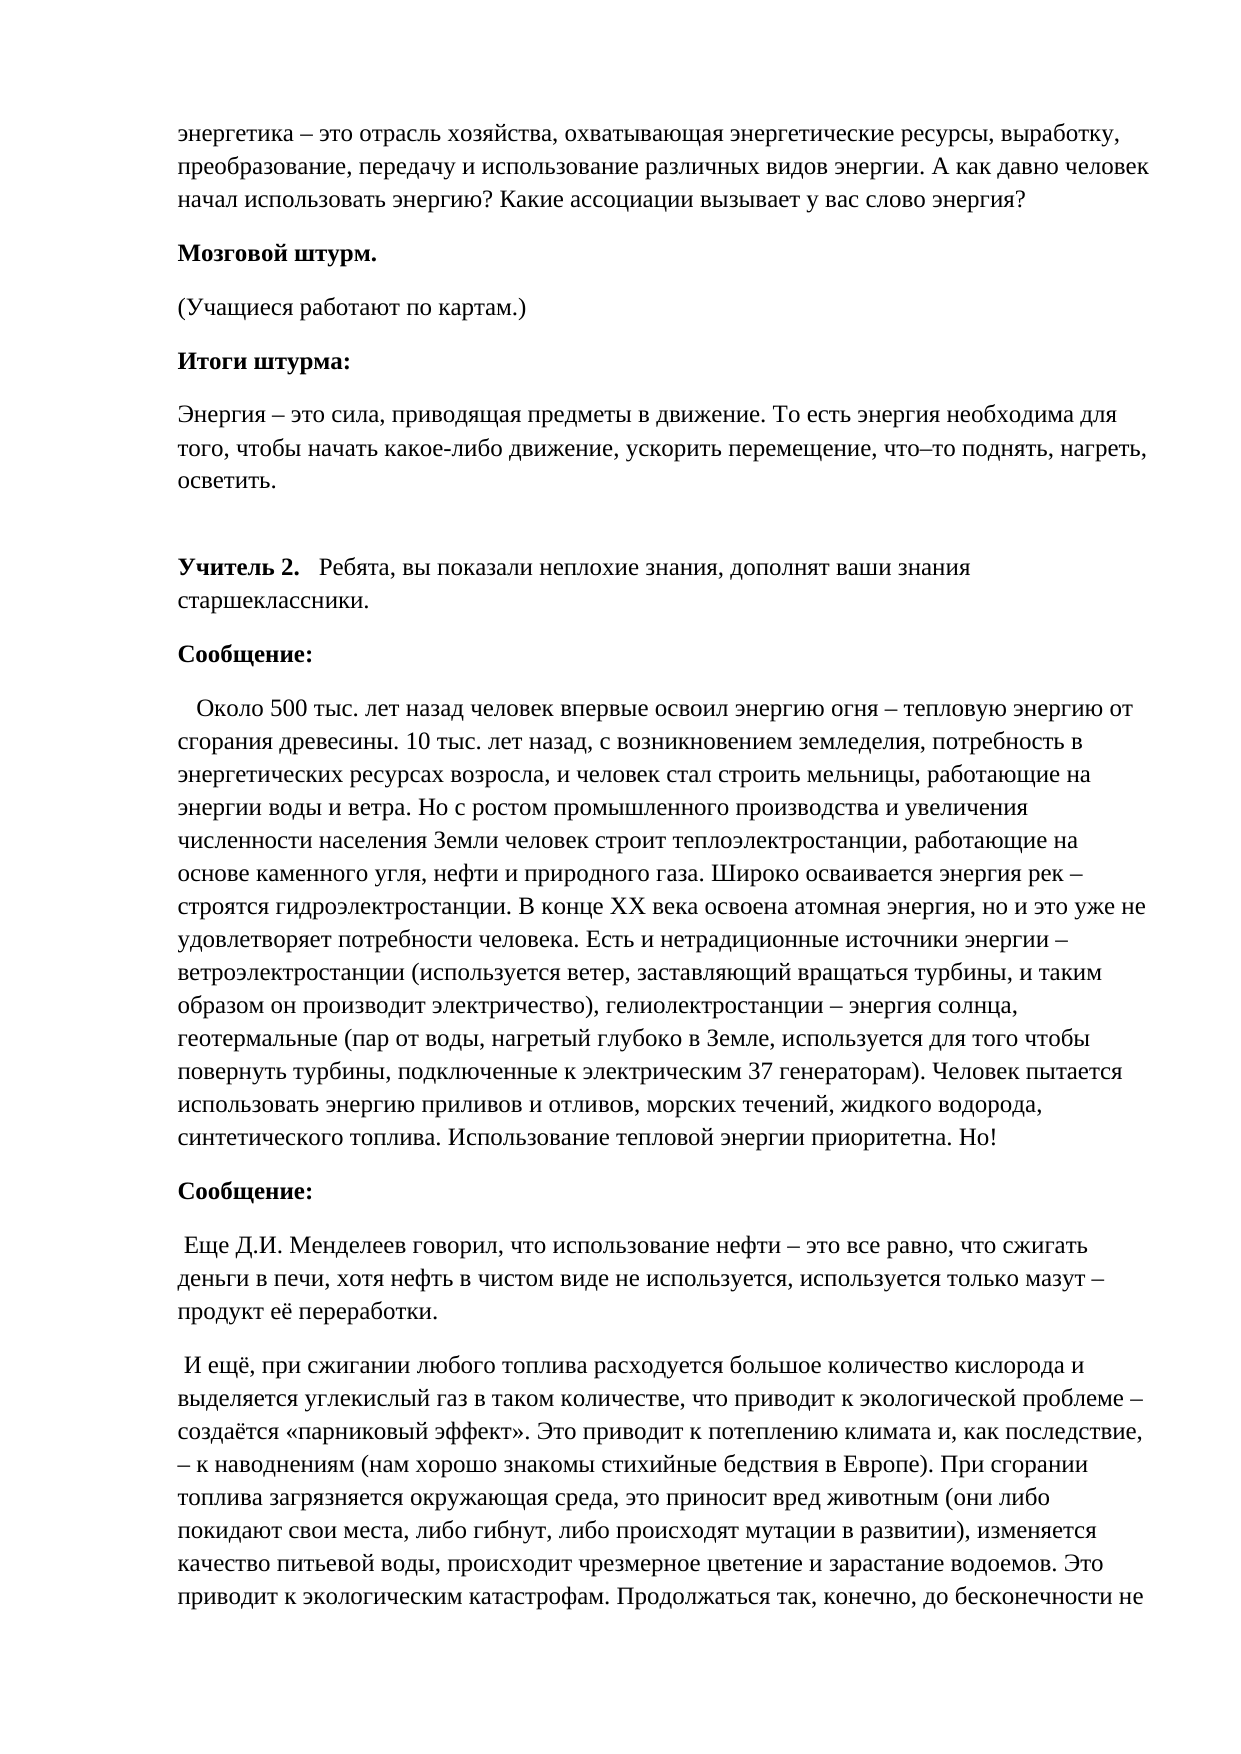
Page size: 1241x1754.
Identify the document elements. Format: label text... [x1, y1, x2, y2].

text (Учащиеся работают по картам.) [177, 292, 1152, 321]
text Около 500 тыс. лет назад человек впервые освоил энергию огня – тепловую энергию от сгорания древесины. 10 тыс. лет назад, с возникновением земледелия, потребность в энергетических ресурсах возросла, и человек стал строить мельницы, работающие на энергии воды и ветра. Но с ростом промышленного производства и увеличения численности населения Земли человек строит теплоэлектростанции, работающие на основе каменного угля, нефти и природного газа. Широко осваивается энергия рек – строятся гидроэлектростанции. В конце XX века освоена атомная энергия, но и это уже не удовлетворяет потребности человека. Есть и нетрадиционные источники энергии – ветроэлектростанции (используется ветер, заставляющий вращаться турбины, и таким образом он производит электричество), гелиолектростанции – энергия солнца, геотермальные (пар от воды, нагретый глубоко в Земле, используется для того чтобы повернуть турбины, подключенные к электрическим 37 генераторам). Человек пытается использовать энергию приливов и отливов, морских течений, жидкого водорода, синтетического топлива. Использование тепловой энергии приоритетна. Но! [177, 693, 1152, 1151]
text Еще Д.И. Менделеев говорил, что использование нефти – это все равно, что сжигать деньги в печи, хотя нефть в чистом виде не используется, используется только мазут – продукт её переработки. [177, 1230, 1152, 1325]
text Мозговой штурм. [177, 238, 1152, 267]
text Сообщение: [177, 1176, 1152, 1205]
text Итоги штурма: [177, 346, 1152, 374]
text Учитель 2. Ребята, вы показали неплохие знания, дополнят ваши знания старшеклассники. [177, 552, 1152, 614]
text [177, 1350, 1152, 1610]
text Сообщение: [177, 639, 1152, 668]
text Энергия – это сила, приводящая предметы в движение. То есть энергия необходима для того, чтобы начать какое-либо движение, ускорить перемещение, что–то поднять, нагреть, осветить. [177, 399, 1152, 494]
text энергетика – это отрасль хозяйства, охватывающая энергетические ресурсы, выработку, преобразование, передачу и использование различных видов энергии. А как давно человек начал использовать энергию? Какие ассоциации вызывает у вас слово энергия? [177, 118, 1152, 213]
